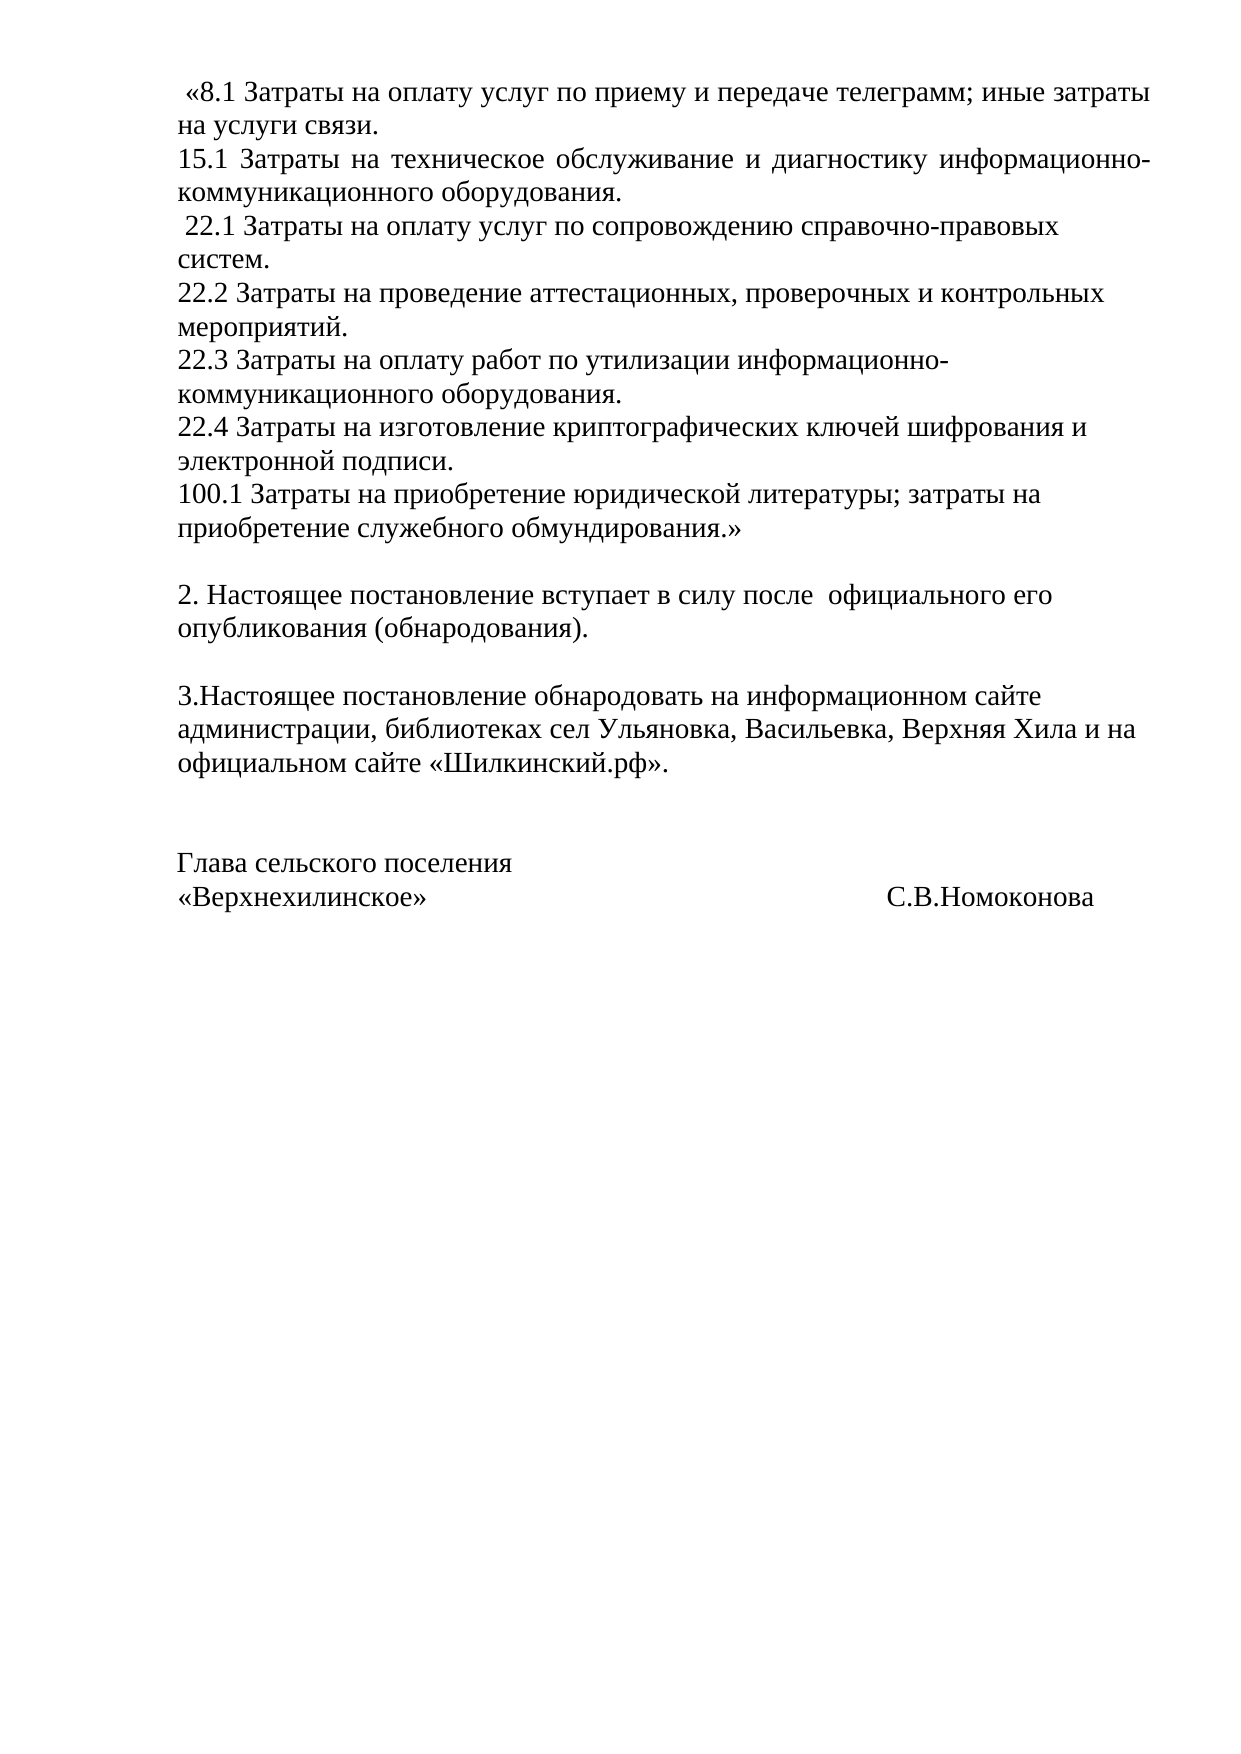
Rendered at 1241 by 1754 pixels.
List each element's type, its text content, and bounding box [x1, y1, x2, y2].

text «Верхнехилинское» С.В.Номоконова [177, 879, 1152, 912]
text 22.2 Затраты на проведение аттестационных, проверочных и контрольных мероприятий. [177, 275, 1152, 342]
text 22.3 Затраты на оплату работ по утилизации информационно-коммуникационного оборудования. [177, 342, 1152, 409]
text 22.4 Затраты на изготовление криптографических ключей шифрования и электронной подписи. [177, 409, 1152, 476]
text администрации, библиотеках сел Ульяновка, Васильевка, Верхняя Хила и на [177, 711, 1152, 745]
text 100.1 Затраты на приобретение юридической литературы; затраты на приобретение служебного обмундирования.» [177, 476, 1152, 543]
text опубликования (обнародования). [177, 611, 1152, 644]
text 3.Настоящее постановление обнародовать на информационном сайте [177, 678, 1152, 711]
text официальном сайте «Шилкинский.рф». [177, 745, 1152, 778]
text 15.1 Затраты на техническое обслуживание и диагностику информационно-коммуникационного оборудования. [177, 141, 1152, 208]
text 2. Настоящее постановление вступает в силу после официального его [177, 577, 1152, 611]
text Глава сельского поселения [118, 845, 1152, 879]
text 22.1 Затраты на оплату услуг по сопровождению справочно-правовых систем. [177, 208, 1152, 275]
text «8.1 Затраты на оплату услуг по приему и передаче телеграмм; иные затраты на услуги связи. [177, 74, 1152, 141]
